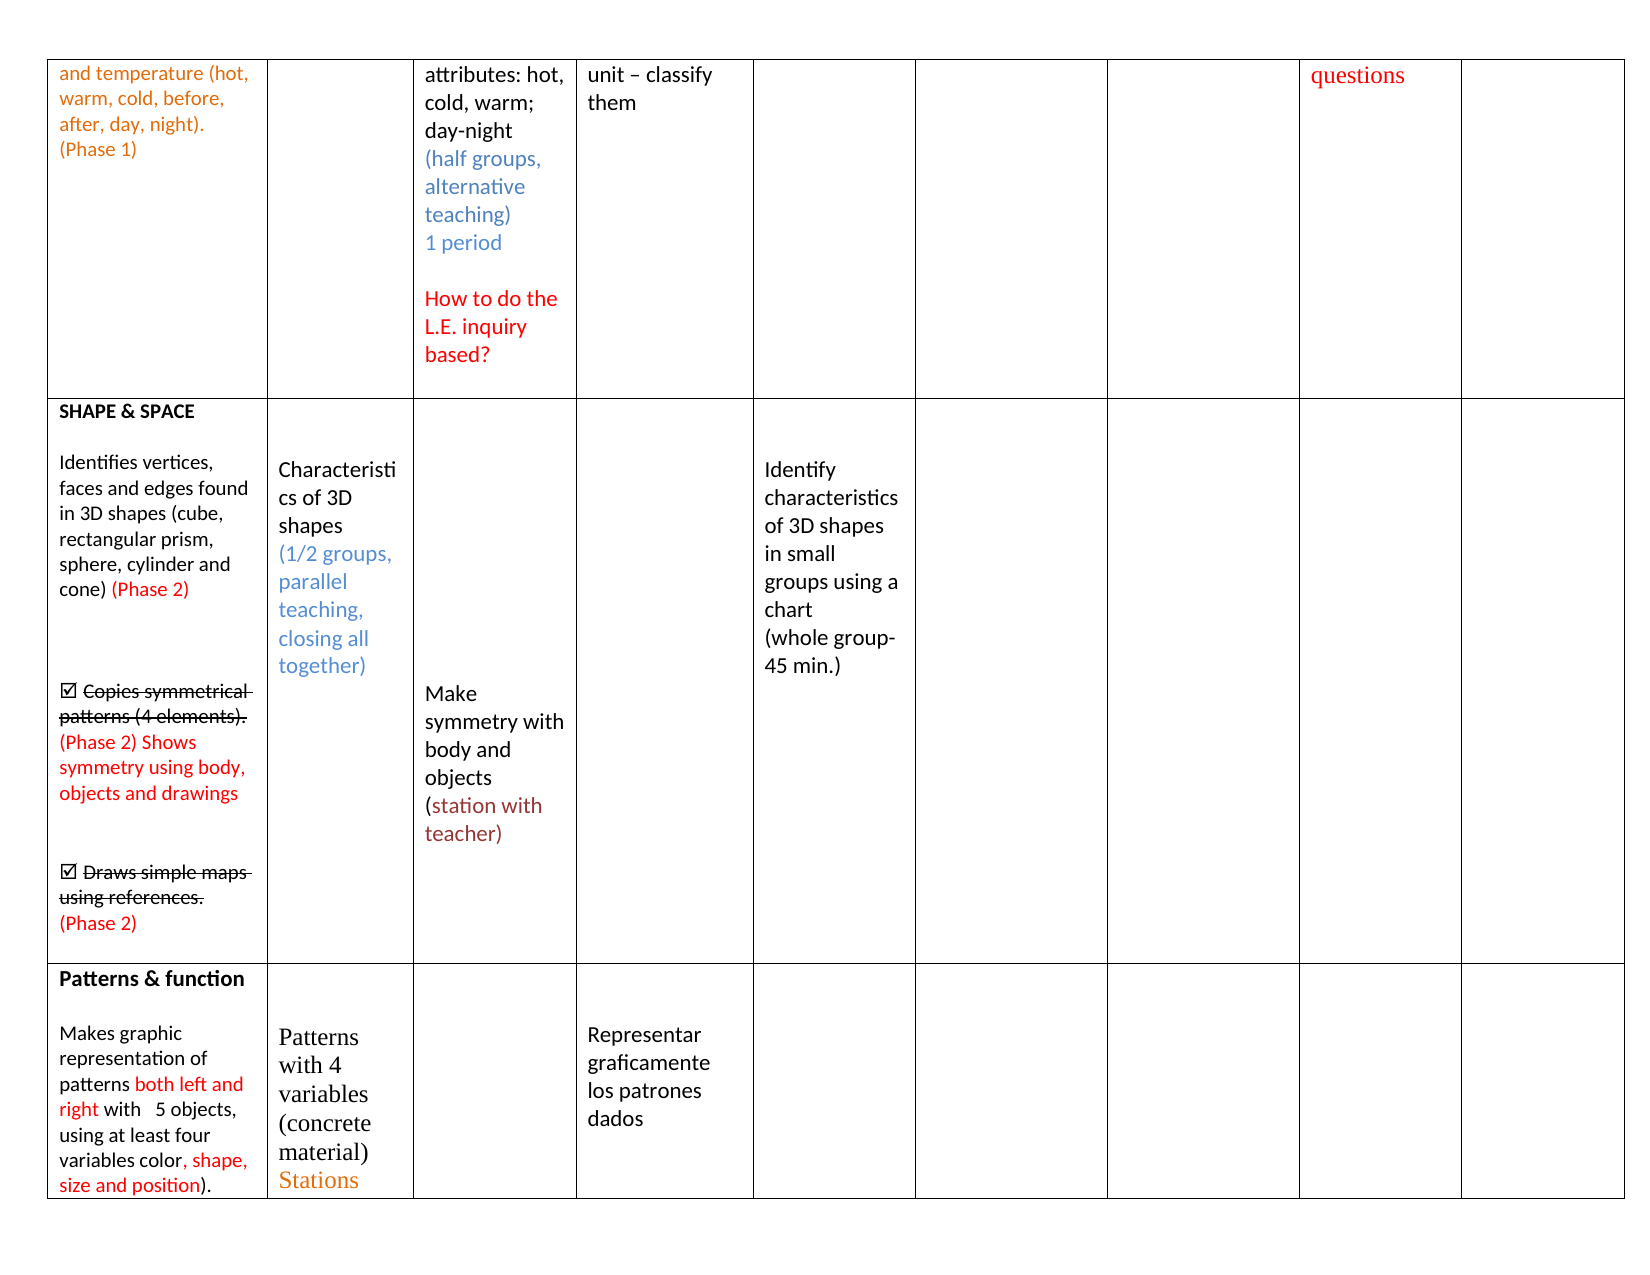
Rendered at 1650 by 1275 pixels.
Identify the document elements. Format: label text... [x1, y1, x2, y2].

table_cell Characteristics of 3D shapes (1/2 groups, parallel teaching, closing all together) [268, 399, 413, 963]
table_cell [1108, 964, 1299, 1198]
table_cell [48, 60, 267, 398]
table_cell . [916, 60, 1107, 398]
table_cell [1300, 60, 1461, 398]
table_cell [577, 60, 753, 398]
table_cell [1300, 399, 1461, 963]
table_cell [1462, 399, 1624, 963]
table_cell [268, 964, 413, 1198]
table_cell [1462, 60, 1624, 398]
table_cell Make symmetry with body and objects (station with teacher) [414, 399, 576, 963]
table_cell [48, 964, 267, 1198]
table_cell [1108, 60, 1299, 398]
table_cell SHAPE & SPACE Identifies vertices, faces and edges found in 3D shapes (cube, rectangular prism, sphere, cylinder and cone) (Phase 2) Copies symmetrical patterns (4 elements). (Phase 2) Shows symmetry using body, objects and drawings Draws simple maps using references. (Phase 2) [48, 399, 267, 963]
table_cell Identify characteristics of 3D shapes in small groups using a chart (whole group-45 min.) [754, 399, 915, 963]
table_cell [754, 60, 915, 398]
table_cell [1108, 399, 1299, 963]
table_cell [916, 399, 1107, 963]
table_cell [268, 60, 413, 398]
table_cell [414, 60, 576, 398]
table_cell [1300, 964, 1461, 1198]
table_cell [414, 964, 576, 1198]
table_cell [577, 399, 753, 963]
table_cell [754, 964, 915, 1198]
table_cell [1462, 964, 1624, 1198]
table_cell [916, 964, 1107, 1198]
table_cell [577, 964, 753, 1198]
